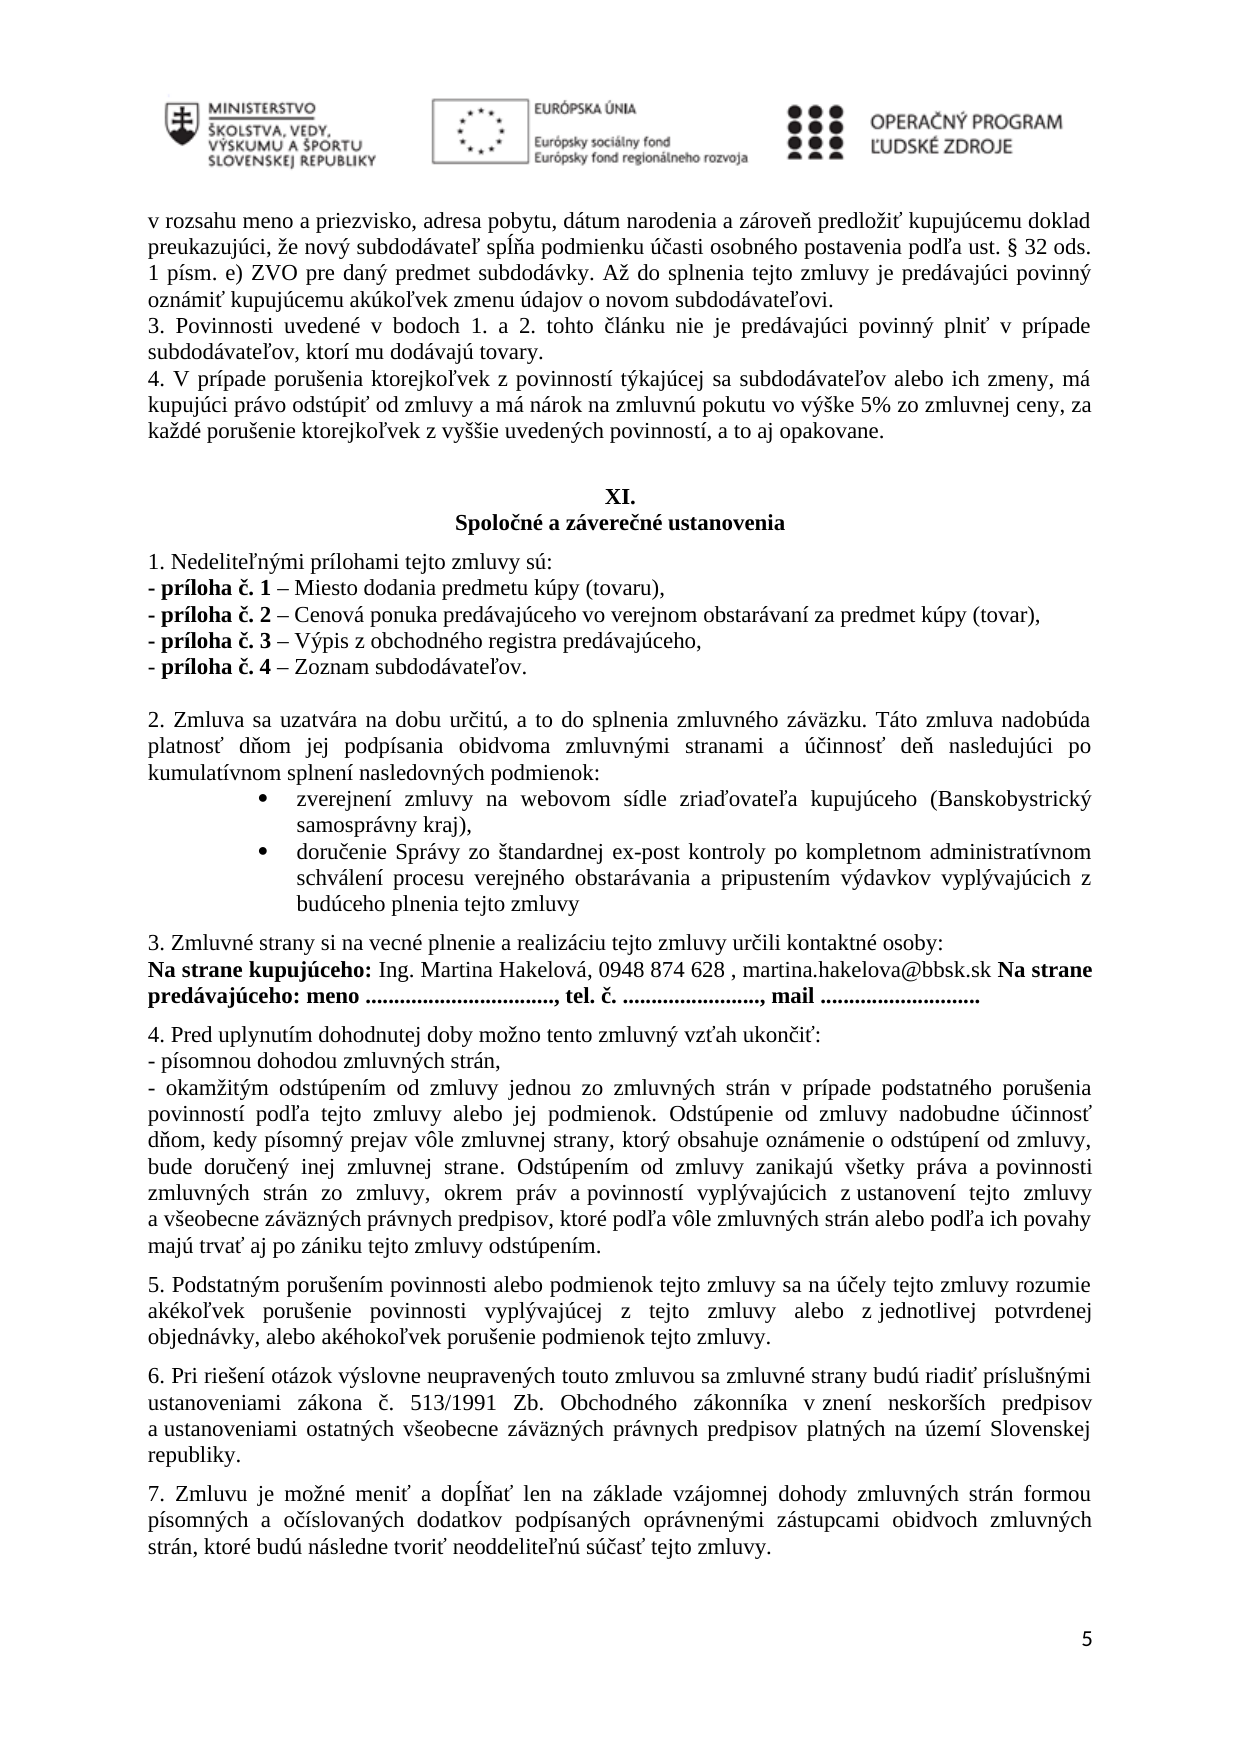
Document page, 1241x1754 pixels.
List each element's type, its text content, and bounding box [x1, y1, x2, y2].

text 6. Pri riešení otázok výslovne neupravených touto zmluvou sa zmluvné strany budú riadiť príslušnými ustanoveniami zákona č. 513/1991 Zb. Obchodného zákonníka v znení neskorších predpisov a ustanoveniami ostatných všeobecne záväzných právnych predpisov platných na území Slovenskej republiky. [148, 1362, 1092, 1468]
list doručenie Správy zo štandardnej ex-post kontroly po kompletnom administratívnom schválení procesu verejného obstarávania a pripustením výdavkov vyplývajúcich z budúceho plnenia tejto zmluvy [259, 838, 1092, 917]
text - príloha č. 3 – Výpis z obchodného registra predávajúceho, [148, 627, 1092, 653]
text - písomnou dohodou zmluvných strán, [148, 1047, 1092, 1074]
text 5. Podstatným porušením povinnosti alebo podmienok tejto zmluvy sa na účely tejto zmluvy rozumie akékoľvek porušenie povinnosti vyplývajúcej z tejto zmluvy alebo z jednotlivej potvrdenej objednávky, alebo akéhokoľvek porušenie podmienok tejto zmluvy. [148, 1271, 1092, 1350]
picture [147, 73, 1092, 207]
text XI. [148, 483, 1092, 509]
text 1. Nedeliteľnými prílohami tejto zmluvy sú: [148, 548, 1092, 574]
text Na strane kupujúceho: Ing. Martina Hakelová, 0948 874 628 , martina.hakelova@bbsk.sk Na strane predávajúceho: meno ................................., tel. č. ........................, mail ............................ [148, 956, 1092, 1008]
text 3. Povinnosti uvedené v bodoch 1. a 2. tohto článku nie je predávajúci povinný plniť v prípade subdodávateľov, ktorí mu dodávajú tovary. [148, 312, 1092, 365]
text Spoločné a záverečné ustanovenia [148, 509, 1092, 535]
list zverejnení zmluvy na webovom sídle zriaďovateľa kupujúceho (Banskobystrický samosprávny kraj), [259, 785, 1092, 838]
text 4. V prípade porušenia ktorejkoľvek z povinností týkajúcej sa subdodávateľov alebo ich zmeny, má kupujúci právo odstúpiť od zmluvy a má nárok na zmluvnú pokutu vo výške 5% zo zmluvnej ceny, za každé porušenie ktorejkoľvek z vyššie uvedených povinností, a to aj opakovane. [148, 365, 1092, 444]
text 3. Zmluvné strany si na vecné plnenie a realizáciu tejto zmluvy určili kontaktné osoby: [148, 929, 1092, 956]
text 2. Zmluva sa uzatvára na dobu určitú, a to do splnenia zmluvného záväzku. Táto zmluva nadobúda platnosť dňom jej podpísania obidvoma zmluvnými stranami a účinnosť deň nasledujúci po kumulatívnom splnení nasledovných podmienok: [148, 706, 1092, 785]
text - príloha č. 2 – Cenová ponuka predávajúceho vo verejnom obstarávaní za predmet kúpy (tovar), [148, 601, 1092, 627]
text - okamžitým odstúpením od zmluvy jednou zo zmluvných strán v prípade podstatného porušenia povinností podľa tejto zmluvy alebo jej podmienok. Odstúpenie od zmluvy nadobudne účinnosť dňom, kedy písomný prejav vôle zmluvnej strany, ktorý obsahuje oznámenie o odstúpení od zmluvy, bude doručený inej zmluvnej strane. Odstúpením od zmluvy zanikajú všetky práva a povinnosti zmluvných strán zo zmluvy, okrem práv a povinností vyplývajúcich z ustanovení tejto zmluvy a všeobecne záväzných právnych predpisov, ktoré podľa vôle zmluvných strán alebo podľa ich povahy majú trvať aj po zániku tejto zmluvy odstúpením. [148, 1074, 1092, 1258]
text - príloha č. 4 – Zoznam subdodávateľov. [148, 653, 1092, 680]
text 4. Pred uplynutím dohodnutej doby možno tento zmluvný vzťah ukončiť: [148, 1021, 1092, 1047]
text 7. Zmluvu je možné meniť a dopĺňať len na základe vzájomnej dohody zmluvných strán formou písomných a očíslovaných dodatkov podpísaných oprávnenými zástupcami obidvoch zmluvných strán, ktoré budú následne tvoriť neoddeliteľnú súčasť tejto zmluvy. [148, 1480, 1092, 1559]
text - príloha č. 1 – Miesto dodania predmetu kúpy (tovaru), [148, 574, 1092, 601]
